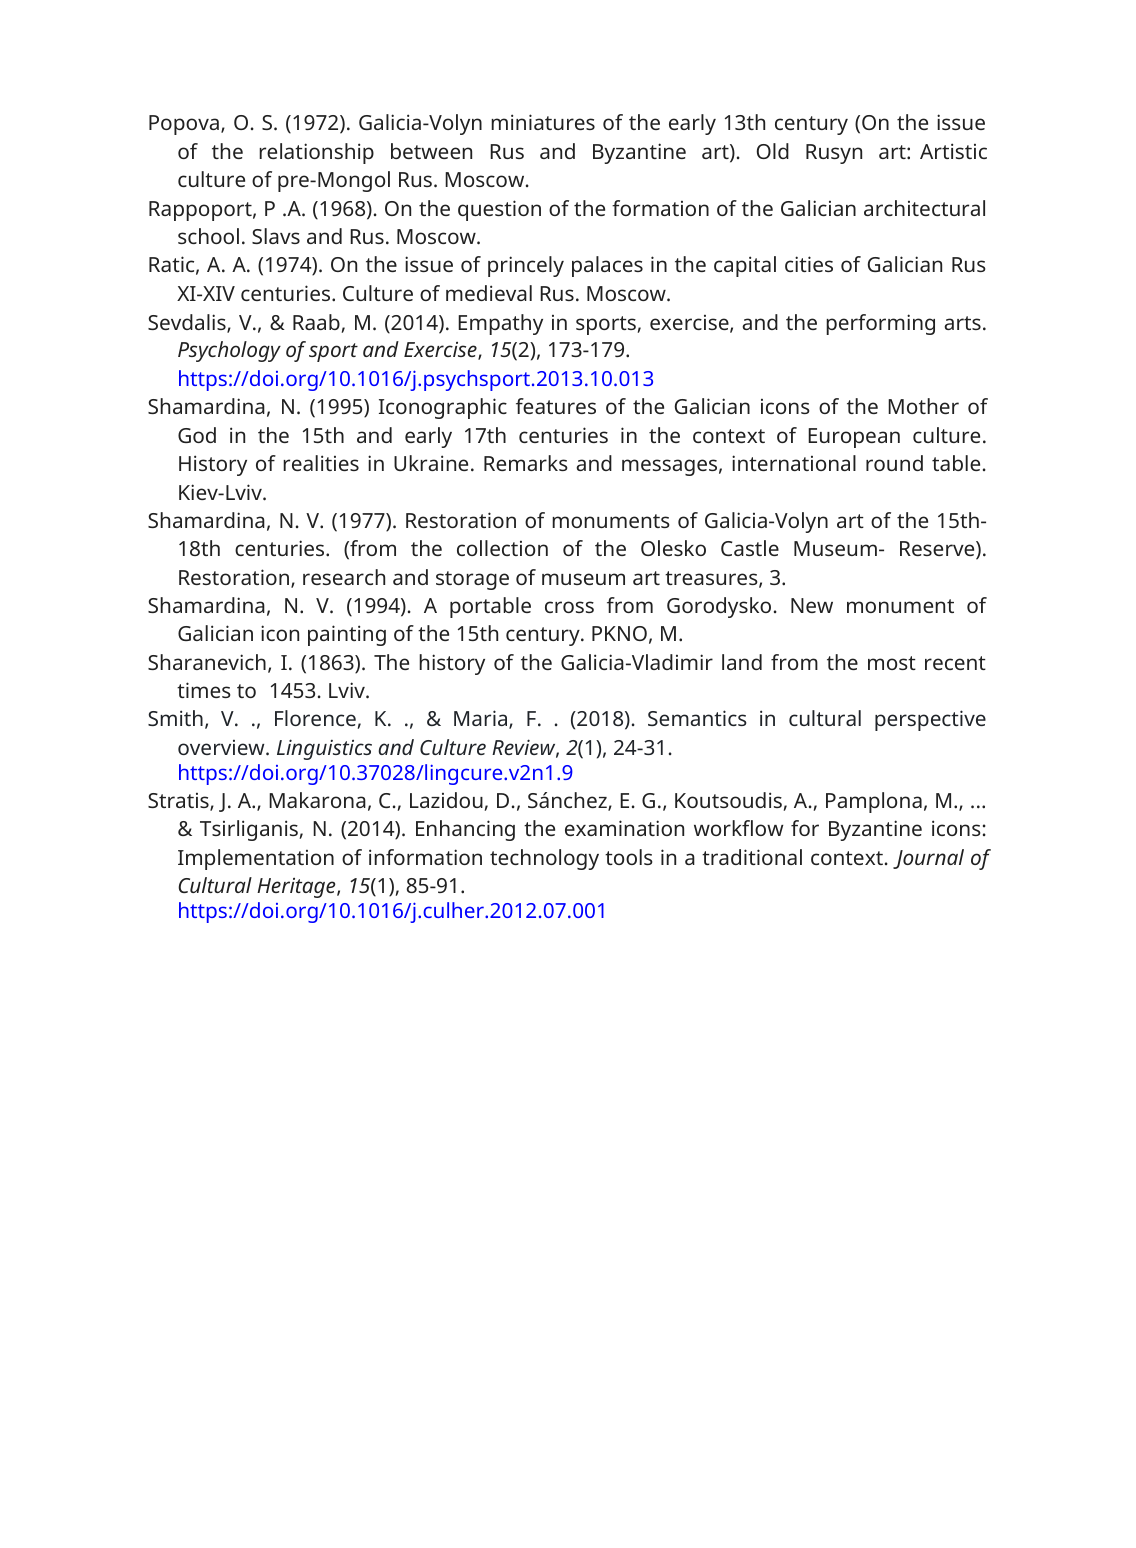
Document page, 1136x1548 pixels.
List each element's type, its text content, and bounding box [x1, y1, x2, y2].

text Sharanevich, I. (1863). The history of the Galicia-Vladimir land from the most recent times to 1453. Lviv. [147, 648, 987, 704]
text https://doi.org/10.37028/lingcure.v2n1.9 [177, 762, 1000, 786]
text https://doi.org/10.1016/j.psychsport.2013.10.013 [177, 364, 1000, 392]
text Popova, O. S. (1972). Galicia-Volyn miniatures of the early 13th century (On the issue of the relationship between Rus and Byzantine art). Old Rusyn art: Artistic culture of pre-Mongol Rus. Moscow. [147, 108, 988, 194]
text https://doi.org/10.1016/j.culher.2012.07.001 [177, 899, 1000, 924]
text Rappoport, P .A. (1968). On the question of the formation of the Galician architectural school. Slavs and Rus. Moscow. [147, 194, 988, 251]
text Shamardina, N. (1995) Iconographic features of the Galician icons of the Mother of God in the 15th and early 17th centuries in the context of European culture. History of realities in Ukraine. Remarks and messages, international round table. Kiev-Lviv. [147, 392, 988, 506]
text Shamardina, N. V. (1994). A portable cross from Gorodysko. New monument of Galician icon painting of the 15th century. PKNO, M. [147, 592, 988, 647]
text Smith, V. ., Florence, K. ., & Maria, F. . (2018). Semantics in cultural perspective overview. Linguistics and Culture Review, 2(1), 24-31. [147, 704, 988, 761]
text Stratis, J. A., Makarona, C., Lazidou, D., Sánchez, E. G., Koutsoudis, A., Pamplona, M., ... & Tsirliganis, N. (2014). Enhancing the examination workflow for Byzantine icons: Implementation of information technology tools in a traditional context. Journal of Cultural Heritage, 15(1), 85-91. [147, 786, 988, 899]
text Ratic, A. A. (1974). On the issue of princely palaces in the capital cities of Galician Rus XI-XIV centuries. Culture of medieval Rus. Moscow. [147, 251, 988, 307]
text Shamardina, N. V. (1977). Restoration of monuments of Galicia-Volyn art of the 15th-18th centuries. (from the collection of the Olesko Castle Museum- Reserve). Restoration, research and storage of museum art treasures, 3. [147, 506, 988, 591]
text Sevdalis, V., & Raab, M. (2014). Empathy in sports, exercise, and the performing arts. Psychology of sport and Exercise, 15(2), 173-179. [147, 308, 988, 364]
